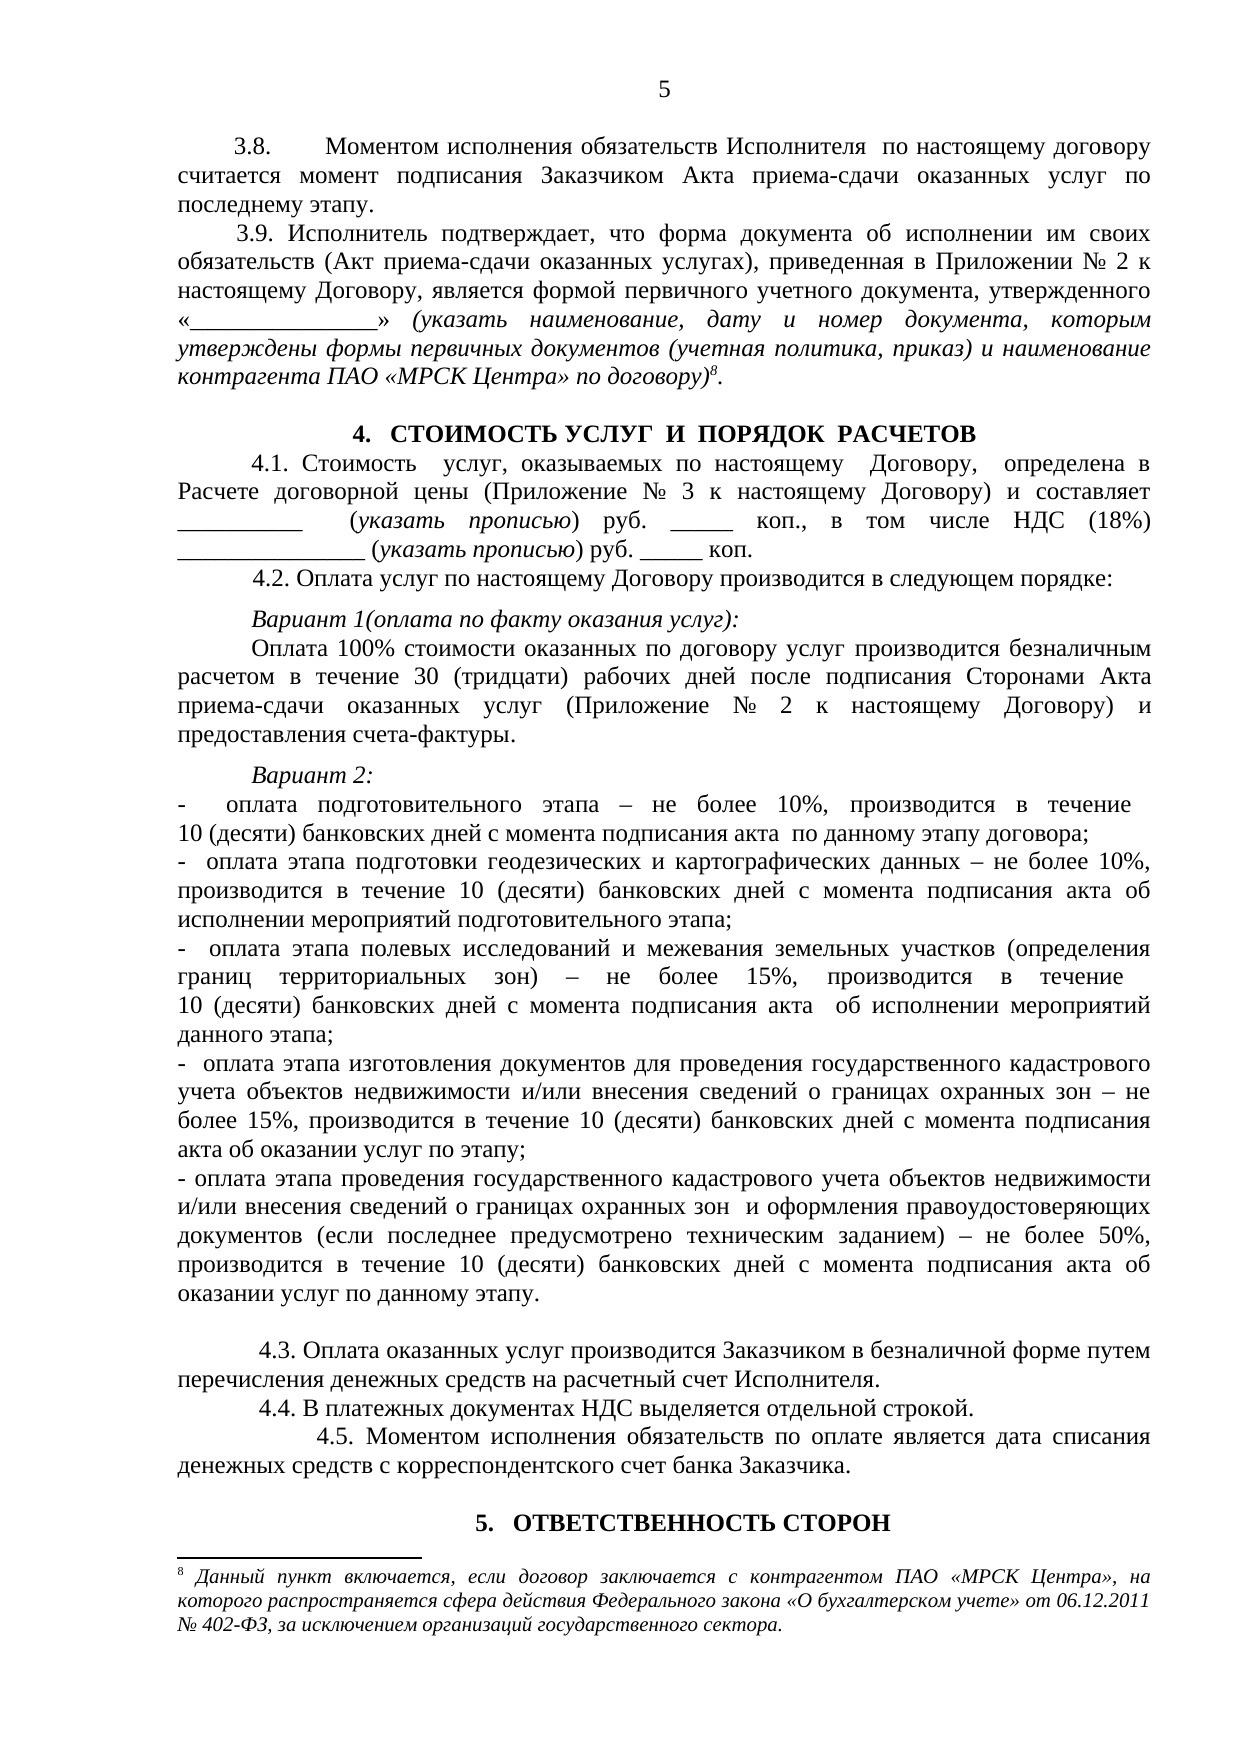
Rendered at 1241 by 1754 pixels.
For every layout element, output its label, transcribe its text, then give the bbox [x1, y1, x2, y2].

text 3.9. Исполнитель подтверждает, что форма документа об исполнении им своих обязательств (Акт приема-сдачи оказанных услугах), приведенная в Приложении № 2 к настоящему Договору, является формой первичного учетного документа, утвержденного «_______________» (указать наименование, дату и номер документа, которым утверждены формы первичных документов (учетная политика, приказ) и наименование контрагента ПАО «МРСК Центра» по договору). [177, 218, 1152, 390]
text Вариант 2: [177, 760, 1152, 789]
text Вариант 1(оплата по факту оказания услуг): [177, 604, 1152, 633]
text - оплата этапа подготовки геодезических и картографических данных – не более 10%, производится в течение 10 (десяти) банковских дней с момента подписания акта об исполнении мероприятий подготовительного этапа; [177, 846, 1152, 933]
text 4.1. Стоимость услуг, оказываемых по настоящему Договору, определена в Расчете договорной цены (Приложение № 3 к настоящему Договору) и составляет __________ (указать прописью) руб. _____ коп., в том числе НДС (18%) _______________ (указать прописью) руб. _____ коп. [177, 448, 1152, 563]
text - оплата подготовительного этапа – не более 10%, производится в течение 10 (десяти) банковских дней с момента подписания акта по данному этапу договора; [177, 789, 1152, 846]
text - оплата этапа полевых исследований и межевания земельных участков (определения границ территориальных зон) – не более 15%, производится в течение 10 (десяти) банковских дней с момента подписания акта об исполнении мероприятий данного этапа; [177, 933, 1152, 1048]
text 4.5. Моментом исполнения обязательств по оплате является дата списания денежных средств с корреспондентского счет банка Заказчика. [177, 1421, 1152, 1479]
list СТОИМОСТЬ УСЛУГ И ПОРЯДОК РАСЧЕТОВ [177, 419, 1152, 448]
text 4.3. Оплата оказанных услуг производится Заказчиком в безналичной форме путем перечисления денежных средств на расчетный счет Исполнителя. [177, 1335, 1152, 1393]
list Моментом исполнения обязательств Исполнителя по настоящему договору считается момент подписания Заказчиком Акта приема-сдачи оказанных услуг по последнему этапу. [177, 131, 1152, 218]
text - оплата этапа изготовления документов для проведения государственного кадастрового учета объектов недвижимости и/или внесения сведений о границах охранных зон – не более 15%, производится в течение 10 (десяти) банковских дней с момента подписания акта об оказании услуг по этапу; [177, 1048, 1152, 1163]
text Оплата 100% стоимости оказанных по договору услуг производится безналичным расчетом в течение 30 (тридцати) рабочих дней после подписания Сторонами Акта приема-сдачи оказанных услуг (Приложение № 2 к настоящему Договору) и предоставления счета-фактуры. [177, 633, 1152, 748]
text - оплата этапа проведения государственного кадастрового учета объектов недвижимости и/или внесения сведений о границах охранных зон и оформления правоудостоверяющих документов (если последнее предусмотрено техническим заданием) – не более 50%, производится в течение 10 (десяти) банковских дней с момента подписания акта об оказании услуг по данному этапу. [177, 1163, 1152, 1306]
text 4.2. Оплата услуг по настоящему Договору производится в следующем порядке: [177, 563, 1152, 591]
text 4.4. В платежных документах НДС выделяется отдельной строкой. [177, 1393, 1152, 1421]
list ОТВЕТСТВЕННОСТЬ СТОРОН [215, 1508, 1152, 1536]
